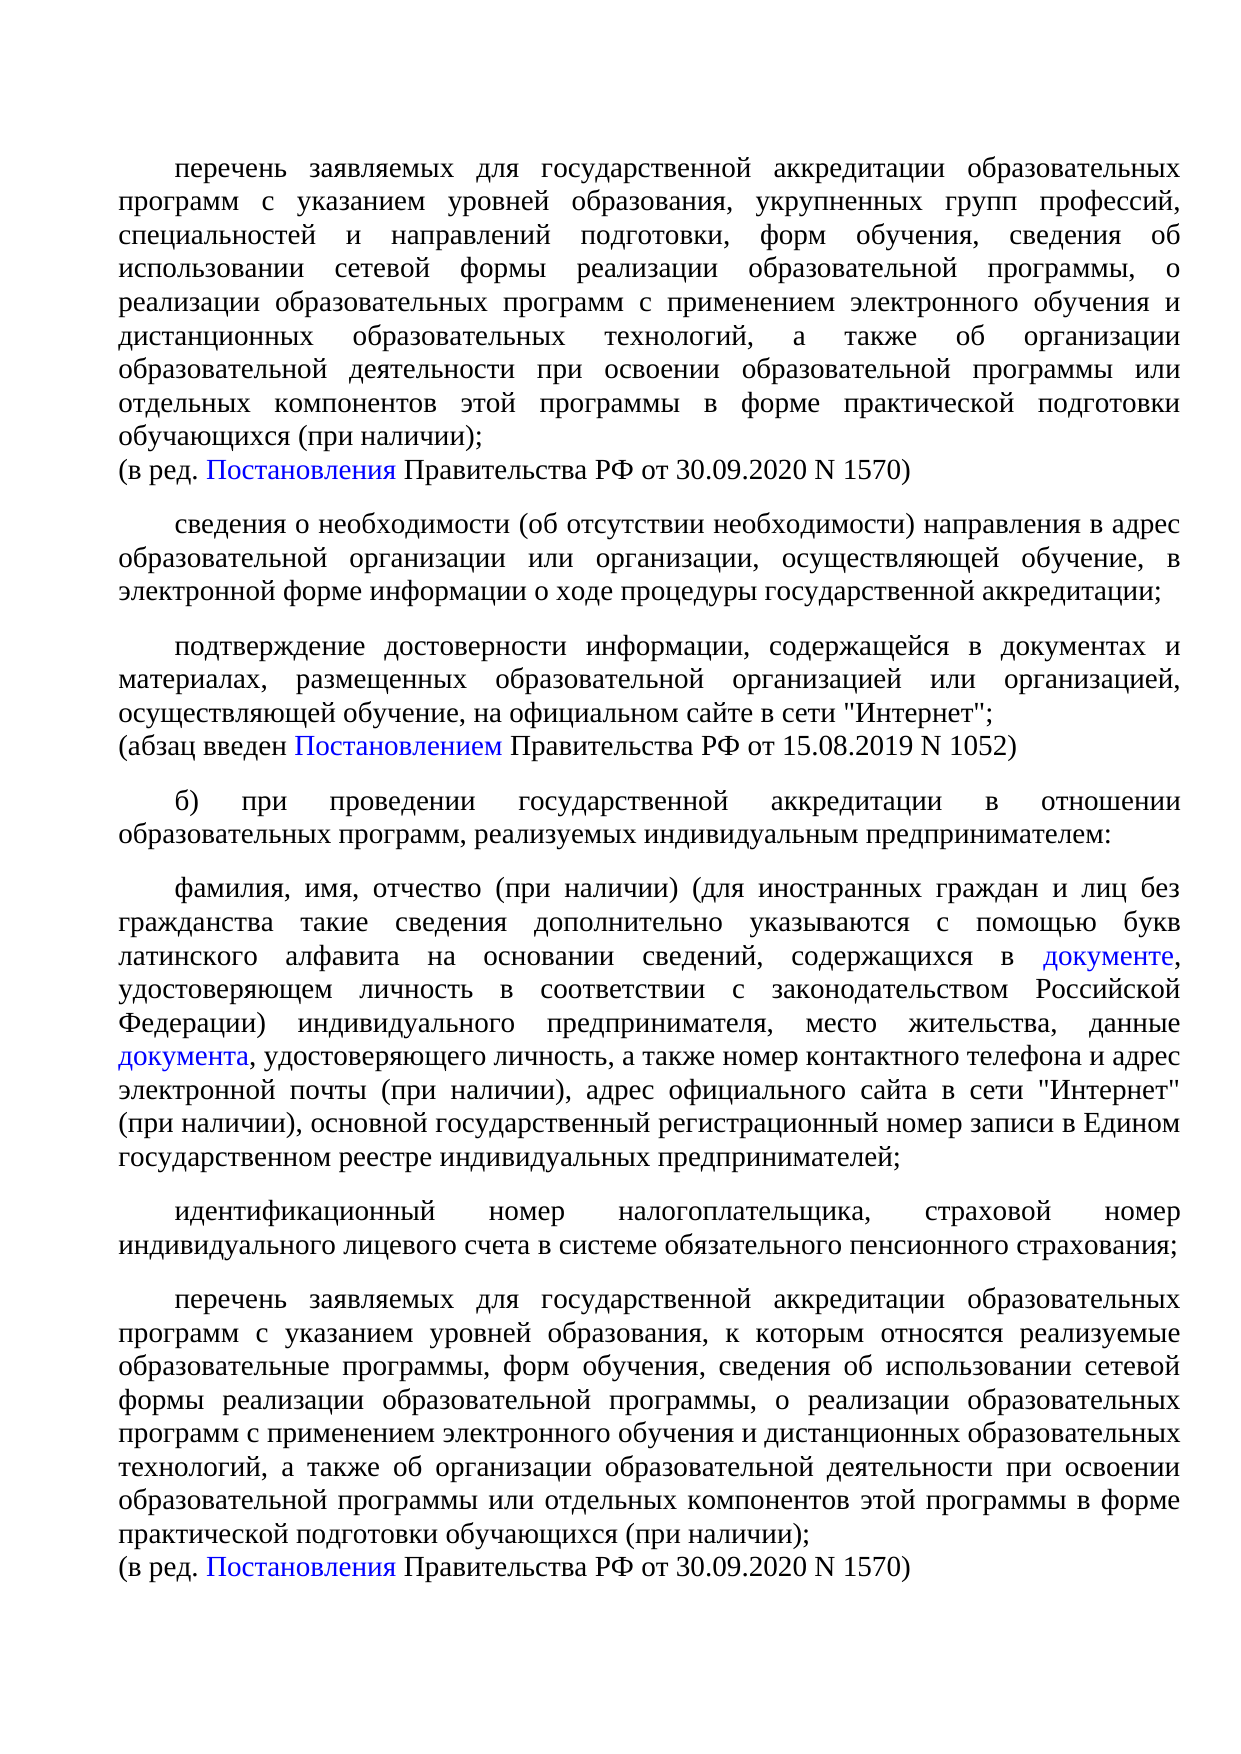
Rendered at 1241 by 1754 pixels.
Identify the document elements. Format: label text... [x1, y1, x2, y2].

text б) при проведении государственной аккредитации в отношении образовательных программ, реализуемых индивидуальным предпринимателем: [118, 783, 1181, 850]
text перечень заявляемых для государственной аккредитации образовательных программ с указанием уровней образования, к которым относятся реализуемые образовательные программы, форм обучения, сведения об использовании сетевой формы реализации образовательной программы, о реализации образовательных программ с применением электронного обучения и дистанционных образовательных технологий, а также об организации образовательной деятельности при освоении образовательной программы или отдельных компонентов этой программы в форме практической подготовки обучающихся (при наличии); [118, 1281, 1181, 1549]
text фамилия, имя, отчество (при наличии) (для иностранных граждан и лиц без гражданства такие сведения дополнительно указываются с помощью букв латинского алфавита на основании сведений, содержащихся в документе, удостоверяющем личность в соответствии с законодательством Российской Федерации) индивидуального предпринимателя, место жительства, данные документа, удостоверяющего личность, а также номер контактного телефона и адрес электронной почты (при наличии), адрес официального сайта в сети "Интернет" (при наличии), основной государственный регистрационный номер записи в Едином государственном реестре индивидуальных предпринимателей; [118, 871, 1181, 1172]
text (в ред. Постановления Правительства РФ от 30.09.2020 N 1570) [118, 1549, 1181, 1583]
text сведения о необходимости (об отсутствии необходимости) направления в адрес образовательной организации или организации, осуществляющей обучение, в электронной форме информации о ходе процедуры государственной аккредитации; [118, 506, 1181, 607]
text перечень заявляемых для государственной аккредитации образовательных программ с указанием уровней образования, укрупненных групп профессий, специальностей и направлений подготовки, форм обучения, сведения об использовании сетевой формы реализации образовательной программы, о реализации образовательных программ с применением электронного обучения и дистанционных образовательных технологий, а также об организации образовательной деятельности при освоении образовательной программы или отдельных компонентов этой программы в форме практической подготовки обучающихся (при наличии); [118, 150, 1181, 452]
text подтверждение достоверности информации, содержащейся в документах и материалах, размещенных образовательной организацией или организацией, осуществляющей обучение, на официальном сайте в сети "Интернет"; [118, 628, 1181, 728]
text идентификационный номер налогоплательщика, страховой номер индивидуального лицевого счета в системе обязательного пенсионного страхования; [118, 1193, 1181, 1260]
text (абзац введен Постановлением Правительства РФ от 15.08.2019 N 1052) [118, 728, 1181, 762]
text (в ред. Постановления Правительства РФ от 30.09.2020 N 1570) [118, 452, 1181, 485]
